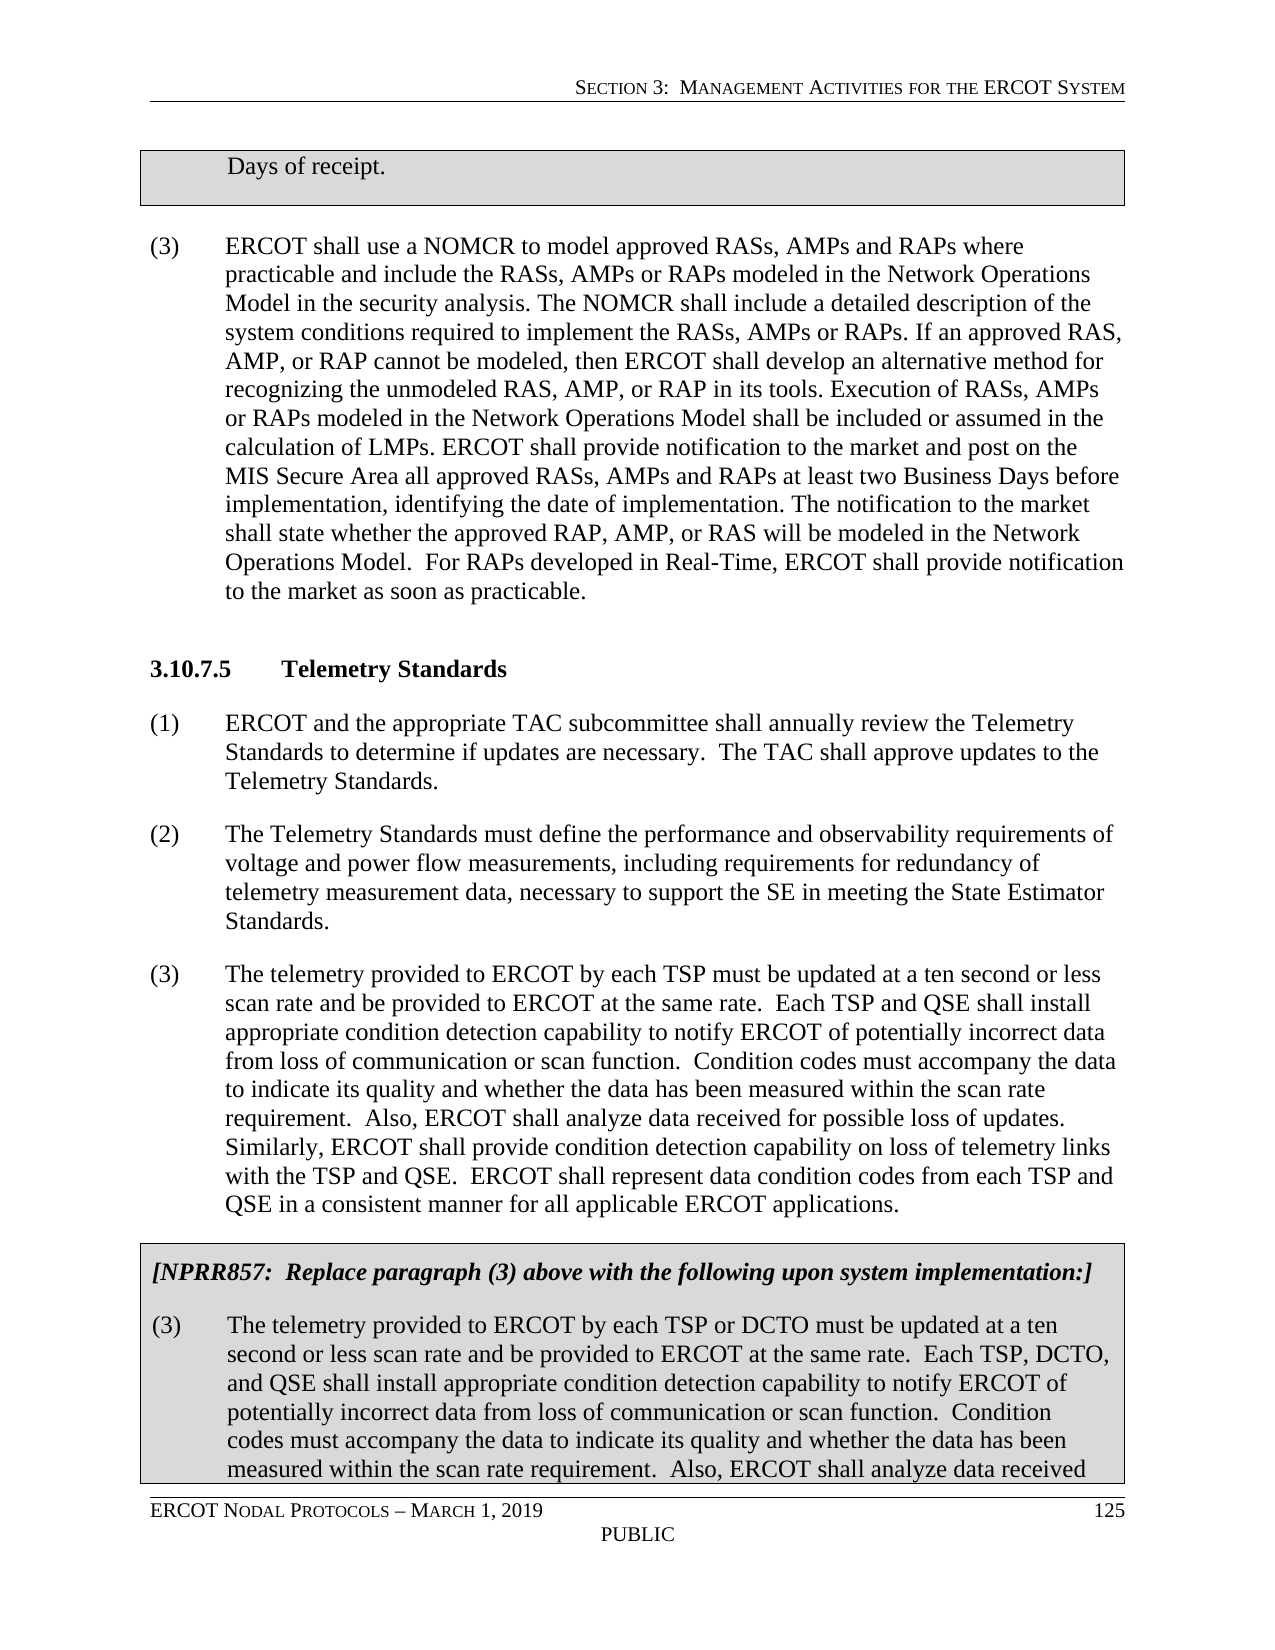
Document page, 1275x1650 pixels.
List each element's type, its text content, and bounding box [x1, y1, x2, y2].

text 3.10.7.5 Telemetry Standards [150, 654, 1125, 683]
text (3) The telemetry provided to ERCOT by each TSP must be updated at a ten second or less scan rate and be provided to ERCOT at the same rate. Each TSP and QSE shall install appropriate condition detection capability to notify ERCOT of potentially incorrect data from loss of communication or scan function. Condition codes must accompany the data to indicate its quality and whether the data has been measured within the scan rate requirement. Also, ERCOT shall analyze data received for possible loss of updates. Similarly, ERCOT shall provide condition detection capability on loss of telemetry links with the TSP and QSE. ERCOT shall represent data condition codes from each TSP and QSE in a consistent manner for all applicable ERCOT applications. [150, 959, 1125, 1218]
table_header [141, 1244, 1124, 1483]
text (1) ERCOT and the appropriate TAC subcommittee shall annually review the Telemetry Standards to determine if updates are necessary. The TAC shall approve updates to the Telemetry Standards. [150, 708, 1125, 794]
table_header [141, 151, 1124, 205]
text (2) The Telemetry Standards must define the performance and observability requirements of voltage and power flow measurements, including requirements for redundancy of telemetry measurement data, necessary to support the SE in meeting the State Estimator Standards. [150, 819, 1125, 934]
text (3) ERCOT shall use a NOMCR to model approved RASs, AMPs and RAPs where practicable and include the RASs, AMPs or RAPs modeled in the Network Operations Model in the security analysis. The NOMCR shall include a detailed description of the system conditions required to implement the RASs, AMPs or RAPs. If an approved RAS, AMP, or RAP cannot be modeled, then ERCOT shall develop an alternative method for recognizing the unmodeled RAS, AMP, or RAP in its tools. Execution of RASs, AMPs or RAPs modeled in the Network Operations Model shall be included or assumed in the calculation of LMPs. ERCOT shall provide notification to the market and post on the MIS Secure Area all approved RASs, AMPs and RAPs at least two Business Days before implementation, identifying the date of implementation. The notification to the market shall state whether the approved RAP, AMP, or RAS will be modeled in the Network Operations Model. For RAPs developed in Real-Time, ERCOT shall provide notification to the market as soon as practicable. [150, 231, 1125, 604]
